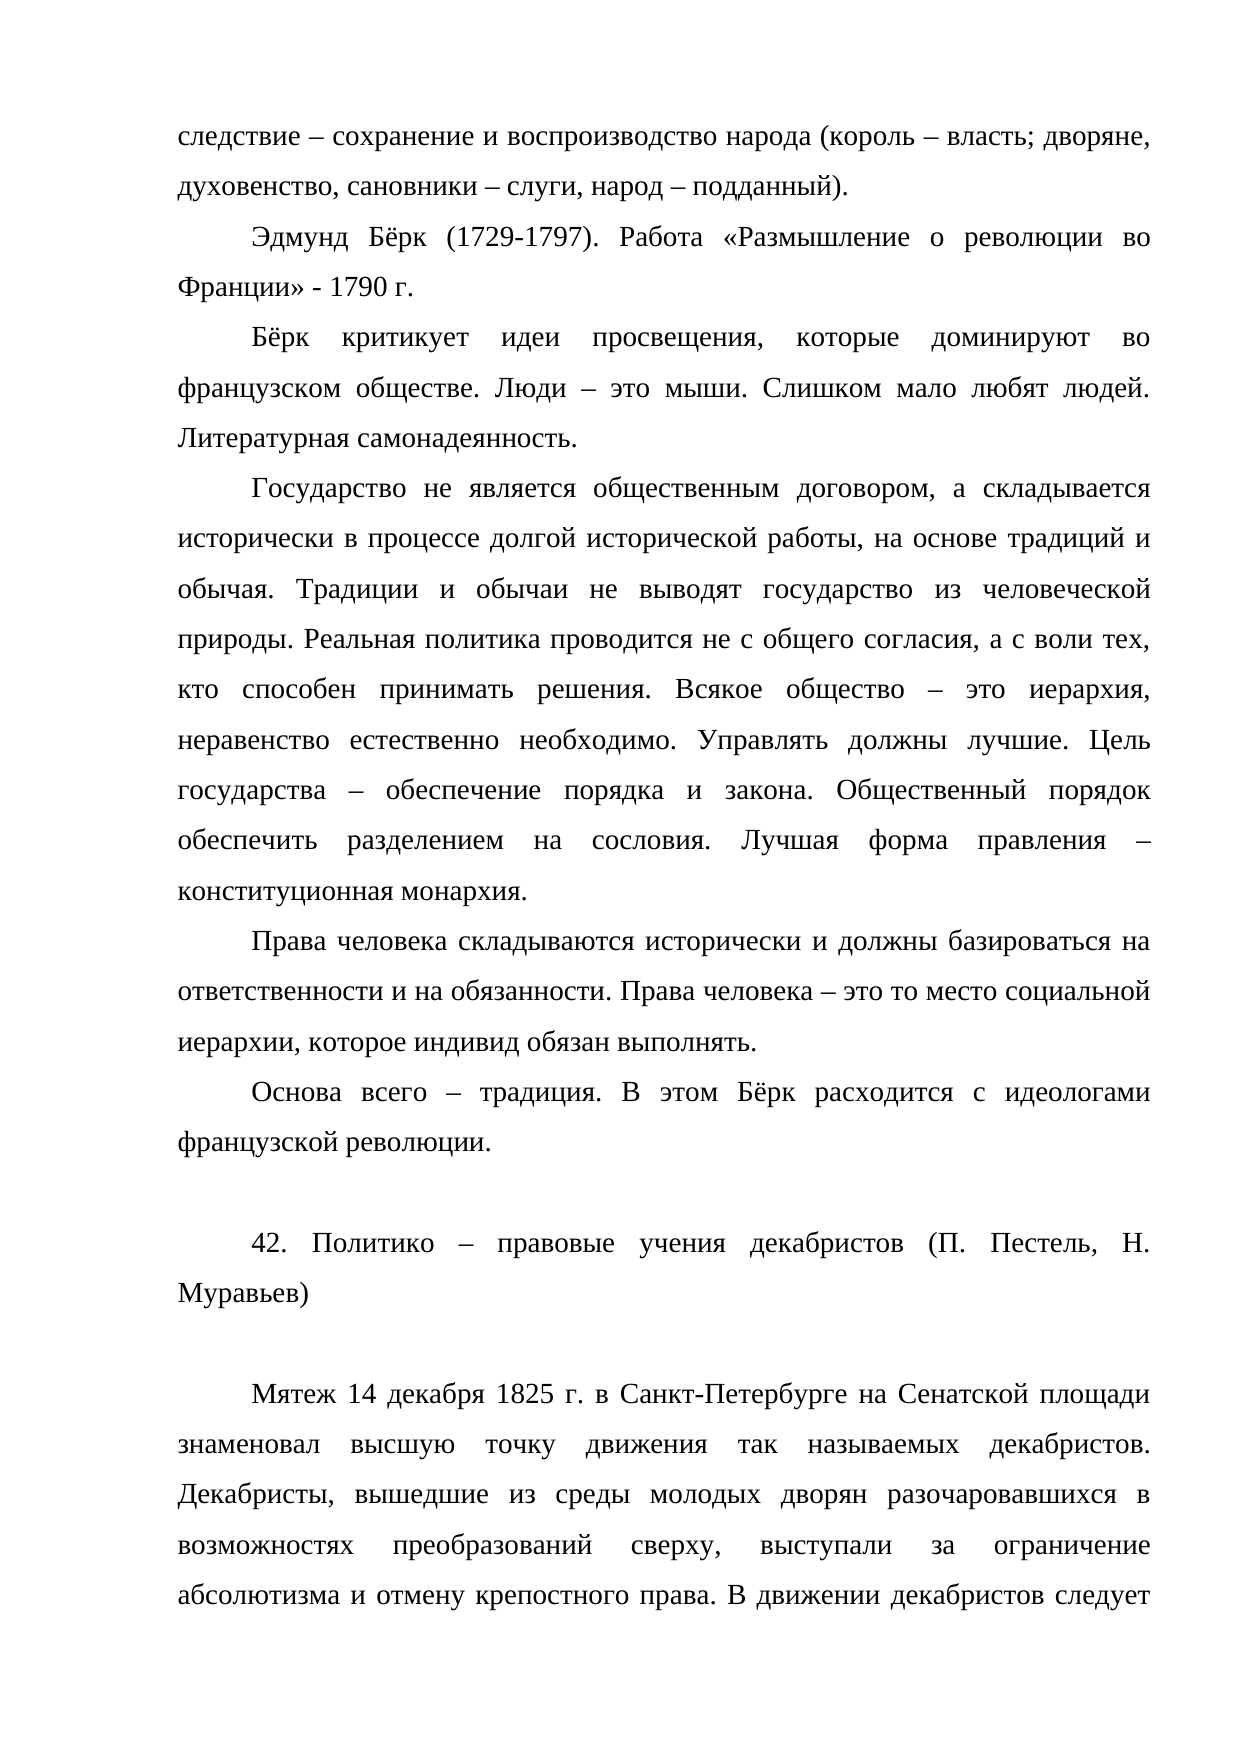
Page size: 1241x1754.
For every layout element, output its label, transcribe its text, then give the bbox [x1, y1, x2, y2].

text Права человека складываются исторически и должны базироваться на ответственности и на обязанности. Права человека – это то место социальной иерархии, которое индивид обязан выполнять. [177, 923, 1152, 1057]
text 42. Политико – правовые учения декабристов (П. Пестель, Н. Муравьев) [177, 1225, 1152, 1309]
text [177, 118, 1152, 202]
text Эдмунд Бёрк (1729-1797). Работа «Размышление о революции во Франции» - 1790 г. [177, 219, 1152, 303]
text Основа всего – традиция. В этом Бёрк расходится с идеологами французской революции. [177, 1074, 1152, 1158]
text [177, 1376, 1152, 1611]
text Государство не является общественным договором, а складывается исторически в процессе долгой исторической работы, на основе традиций и обычая. Традиции и обычаи не выводят государство из человеческой природы. Реальная политика проводится не с общего согласия, а с воли тех, кто способен принимать решения. Всякое общество – это иерархия, неравенство естественно необходимо. Управлять должны лучшие. Цель государства – обеспечение порядка и закона. Общественный порядок обеспечить разделением на сословия. Лучшая форма правления – конституционная монархия. [177, 470, 1152, 906]
text Бёрк критикует идеи просвещения, которые доминируют во французском обществе. Люди – это мыши. Слишком мало любят людей. Литературная самонадеянность. [177, 319, 1152, 453]
